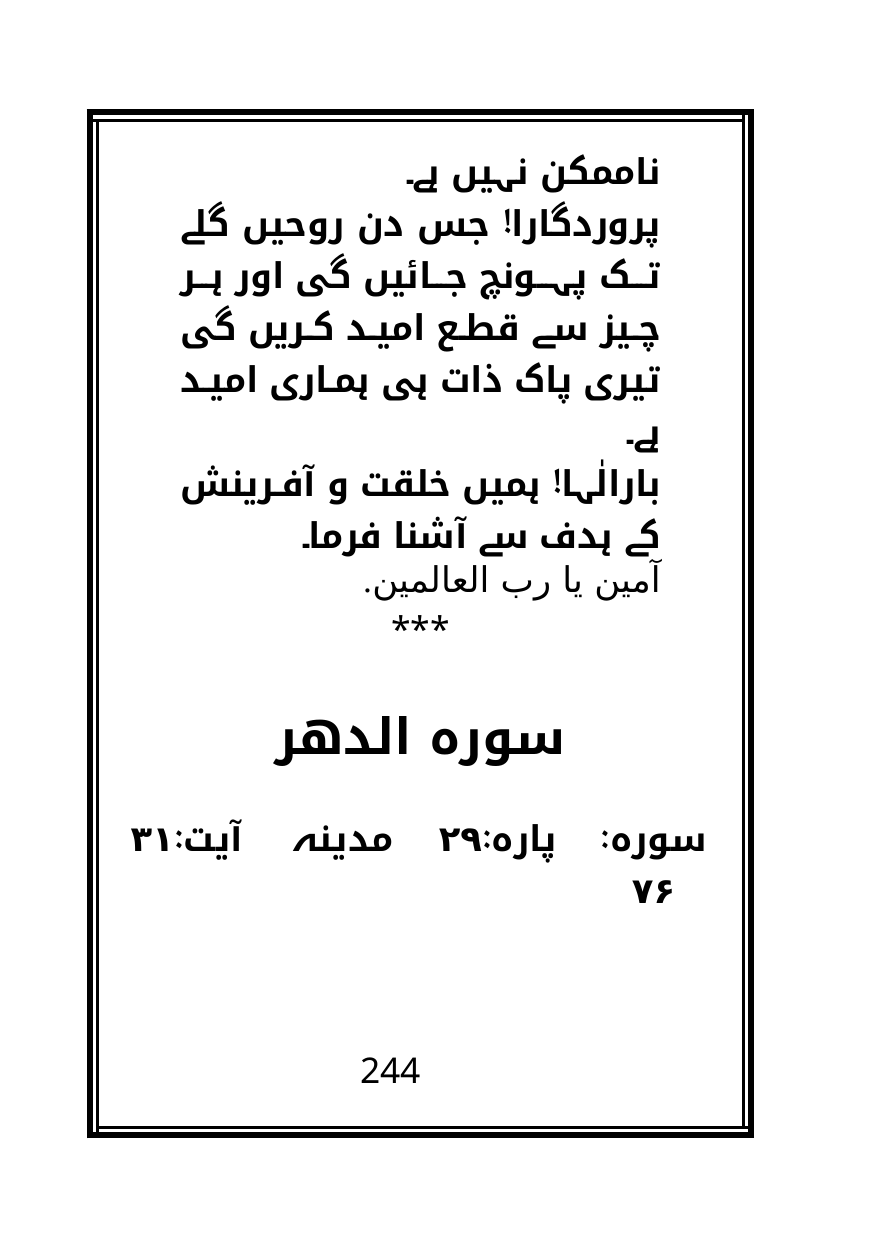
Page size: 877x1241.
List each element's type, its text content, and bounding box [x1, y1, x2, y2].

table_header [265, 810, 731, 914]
text پروردگارا! جس دن روحیں گلے تک پہونچ جائیں گی اور ہر چیز سے قطع امید کریں گی تیری پاک ذات ہی ہماری امید ہے۔ [180, 194, 661, 455]
subtitle سورہ الدھر [120, 690, 721, 785]
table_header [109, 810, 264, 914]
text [180, 142, 661, 194]
text بارالٰہا! ہمیں خلقت و آفرینش کے ہدف سے آشنا فرما۔ [180, 455, 661, 559]
text ٭٭٭ [120, 601, 721, 653]
text آمین یا رب العالمین. [120, 559, 721, 601]
